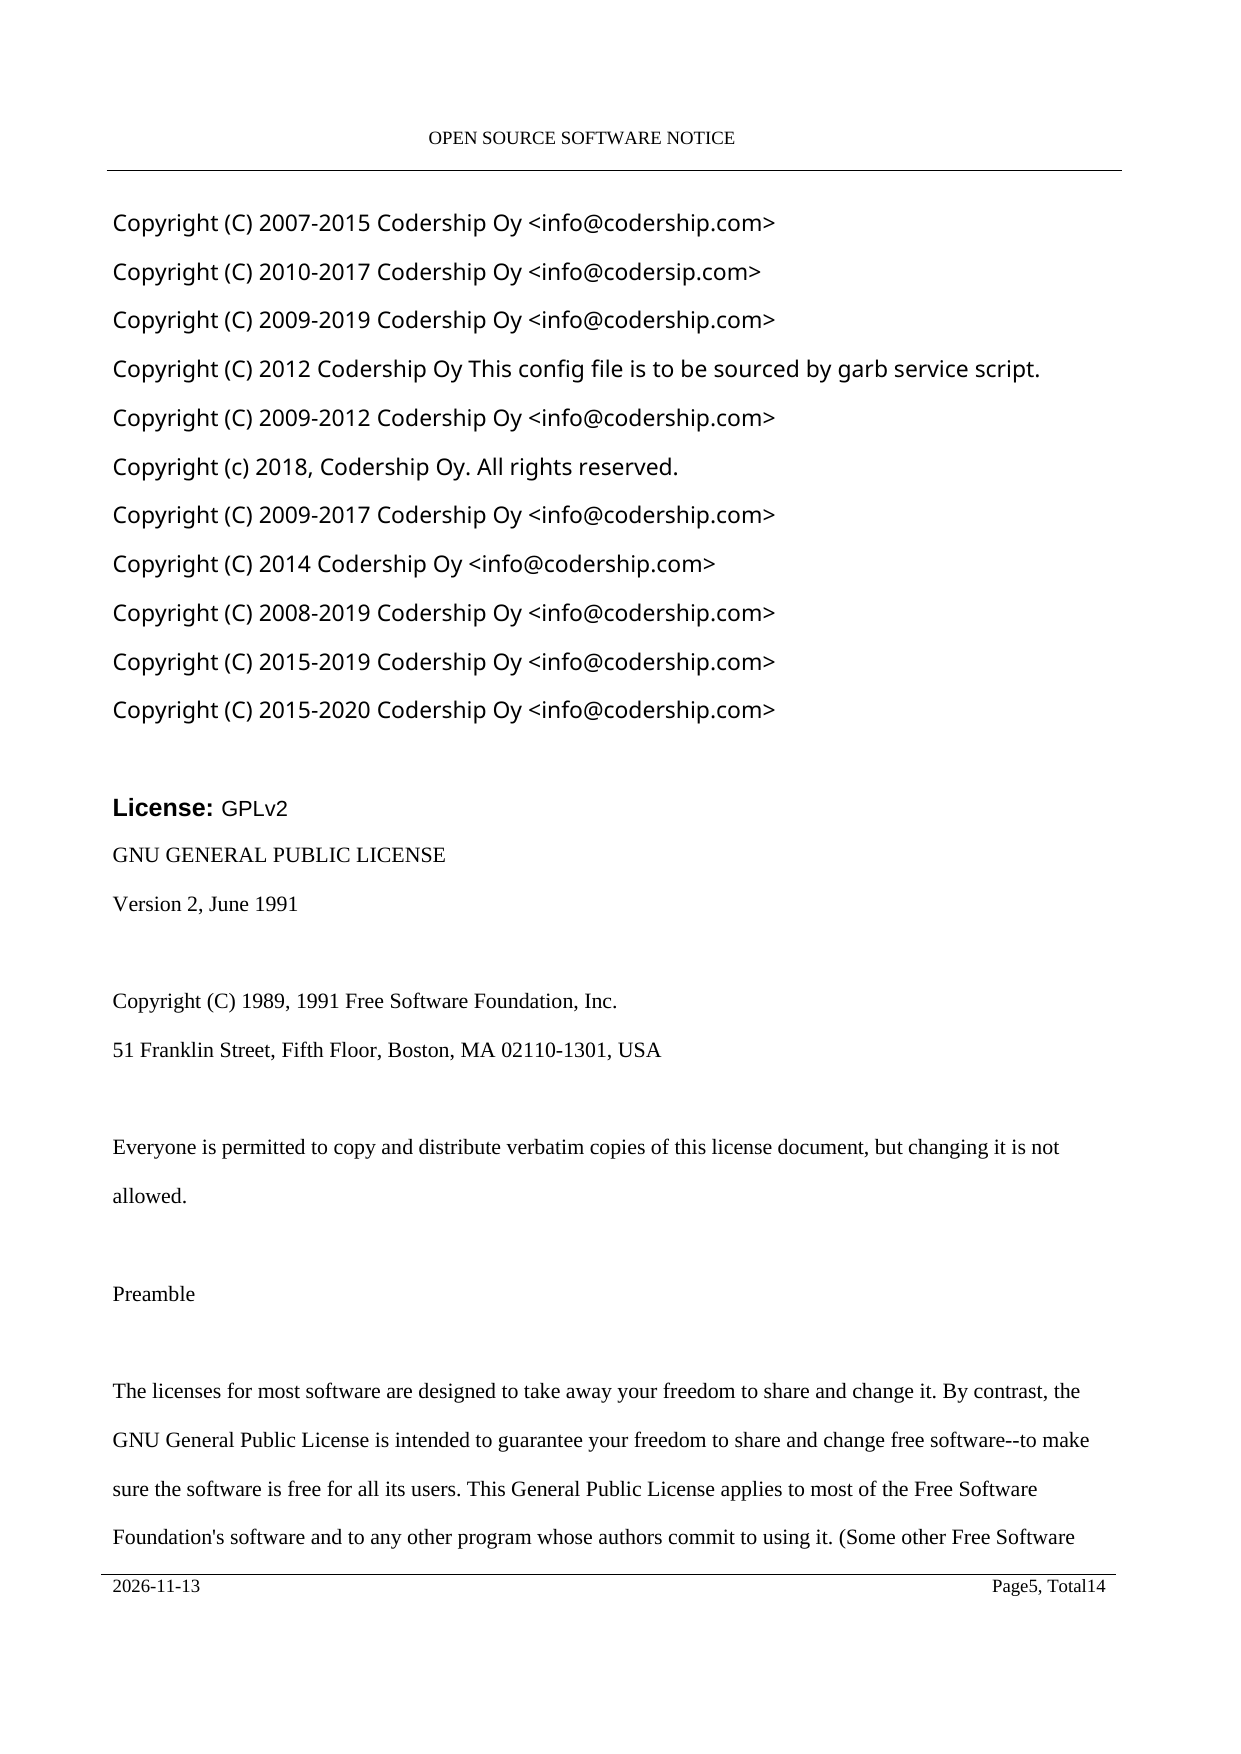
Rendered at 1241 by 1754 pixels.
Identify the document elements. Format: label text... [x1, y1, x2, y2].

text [112, 206, 1128, 775]
text License: GPLv2 [112, 791, 1128, 824]
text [112, 838, 1128, 1553]
